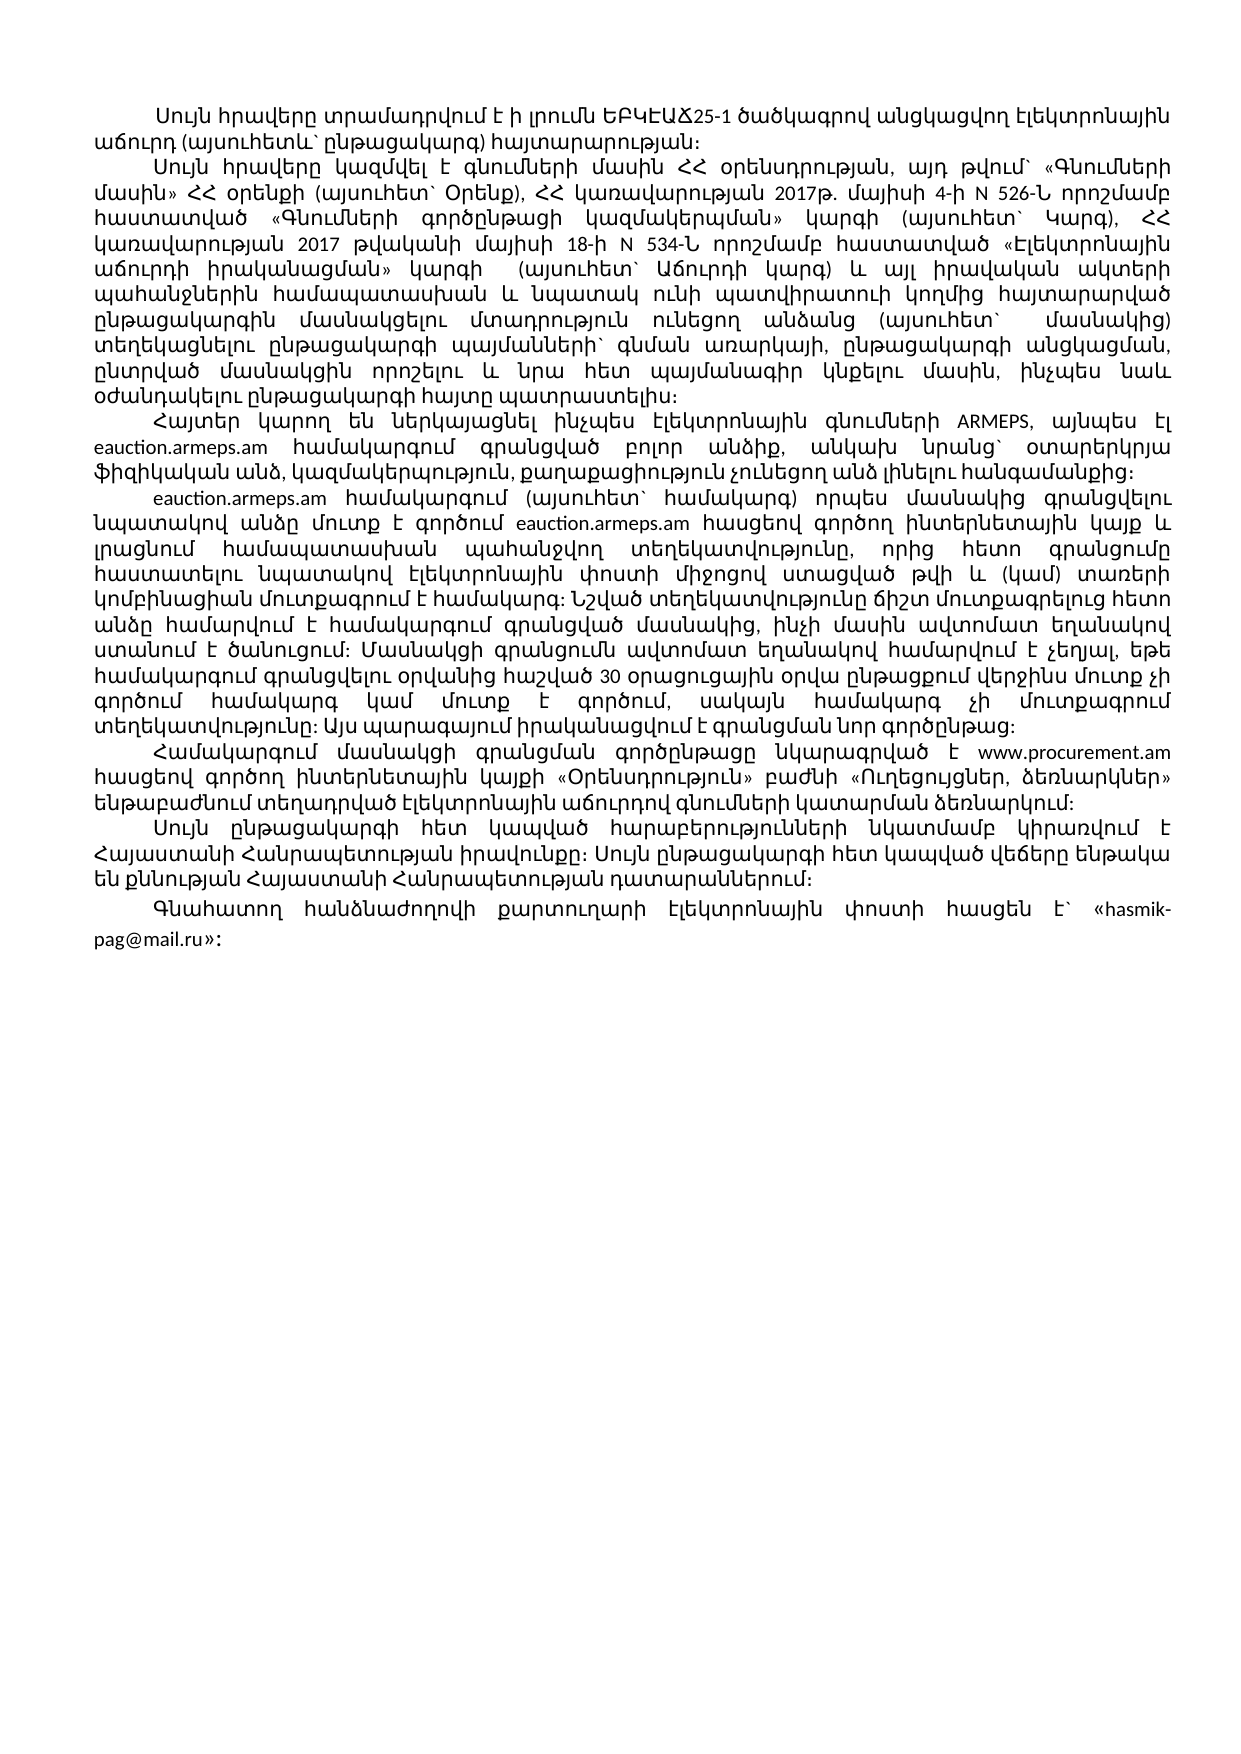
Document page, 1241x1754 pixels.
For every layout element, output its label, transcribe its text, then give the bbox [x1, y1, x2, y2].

text Սույն հրավերը կազմվել է գնումների մասին ՀՀ օրենսդրության, այդ թվում` «Գնումների մասին» ՀՀ օրենքի (այսուհետ` Օրենք), ՀՀ կառավարության 2017թ. մայիսի 4-ի N 526-Ն որոշմամբ հաստատված «Գնումների գործընթացի կազմակերպման» կարգի (այսուհետ` Կարգ), ՀՀ կառավարության 2017 թվականի մայիսի 18-ի N 534-Ն որոշմամբ հաստատված «Էլեկտրոնային աճուրդի իրականացման» կարգի (այսուհետ` Աճուրդի կարգ) և այլ իրավական ակտերի պահանջներին համապատասխան և նպատակ ունի պատվիրատուի կողմից հայտարարված ընթացակարգին մասնակցելու մտադրություն ունեցող անձանց (այսուհետ` մասնակից) տեղեկացնելու ընթացակարգի պայմանների` գնման առարկայի, ընթացակարգի անցկացման, ընտրված մասնակցին որոշելու և նրա հետ պայմանագիր կնքելու մասին, ինչպես նաև օժանդակելու ընթացակարգի հայտը պատրաստելիս։ [94, 154, 1171, 409]
text Համակարգում մասնակցի գրանցման գործընթացը նկարագրված է www.procurement.am հասցեով գործող ինտերնետային կայքի «Օրենսդրություն» բաժնի «Ուղեցույցներ, ձեռնարկներ» ենթաբաժնում տեղադրված էլեկտրոնային աճուրդով գնումների կատարման ձեռնարկում: [94, 739, 1171, 815]
text eauction.armeps.am համակարգում (այսուհետ` համակարգ) որպես մասնակից գրանցվելու նպատակով անձը մուտք է գործում eauction.armeps.am հասցեով գործող ինտերնետային կայք և լրացնում համապատասխան պահանջվող տեղեկատվությունը, որից հետո գրանցումը հաստատելու նպատակով էլեկտրոնային փոստի միջոցով ստացված թվի և (կամ) տառերի կոմբինացիան մուտքագրում է համակարգ: Նշված տեղեկատվությունը ճիշտ մուտքագրելուց հետո անձը համարվում է համակարգում գրանցված մասնակից, ինչի մասին ավտոմատ եղանակով ստանում է ծանուցում: Մասնակցի գրանցումն ավտոմատ եղանակով համարվում է չեղյալ, եթե համակարգում գրանցվելու օրվանից հաշված 30 օրացուցային օրվա ընթացքում վերջինս մուտք չի գործում համակարգ կամ մուտք է գործում, սակայն համակարգ չի մուտքագրում տեղեկատվությունը: Այս պարագայում իրականացվում է գրանցման նոր գործընթաց: [94, 485, 1171, 739]
text Սույն հրավերը տրամադրվում է ի լրումն ԵԲԿԷԱՃ25-1 ծածկագրով անցկացվող էլեկտրոնային աճուրդ (այսուհետև` ընթացակարգ) հայտարարության։ [94, 104, 1171, 154]
text Գնահատող հանձնաժողովի քարտուղարի էլեկտրոնային փոստի հասցեն է` «hasmik-pag@mail.ru»: [94, 892, 1171, 953]
text Հայտեր կարող են ներկայացնել ինչպես էլեկտրոնային գնումների ARMEPS, այնպես էլ eauction.armeps.am համակարգում գրանցված բոլոր անձիք, անկախ նրանց` օտարերկրյա ֆիզիկական անձ, կազմակերպություն, քաղաքացիություն չունեցող անձ լինելու հանգամանքից։ [94, 409, 1171, 485]
text Սույն ընթացակարգի հետ կապված հարաբերությունների նկատմամբ կիրառվում է Հայաստանի Հանրապետության իրավունքը։ Սույն ընթացակարգի հետ կապված վեճերը ենթակա են քննության Հայաստանի Հանրապետության դատարաններում։ [94, 815, 1171, 892]
